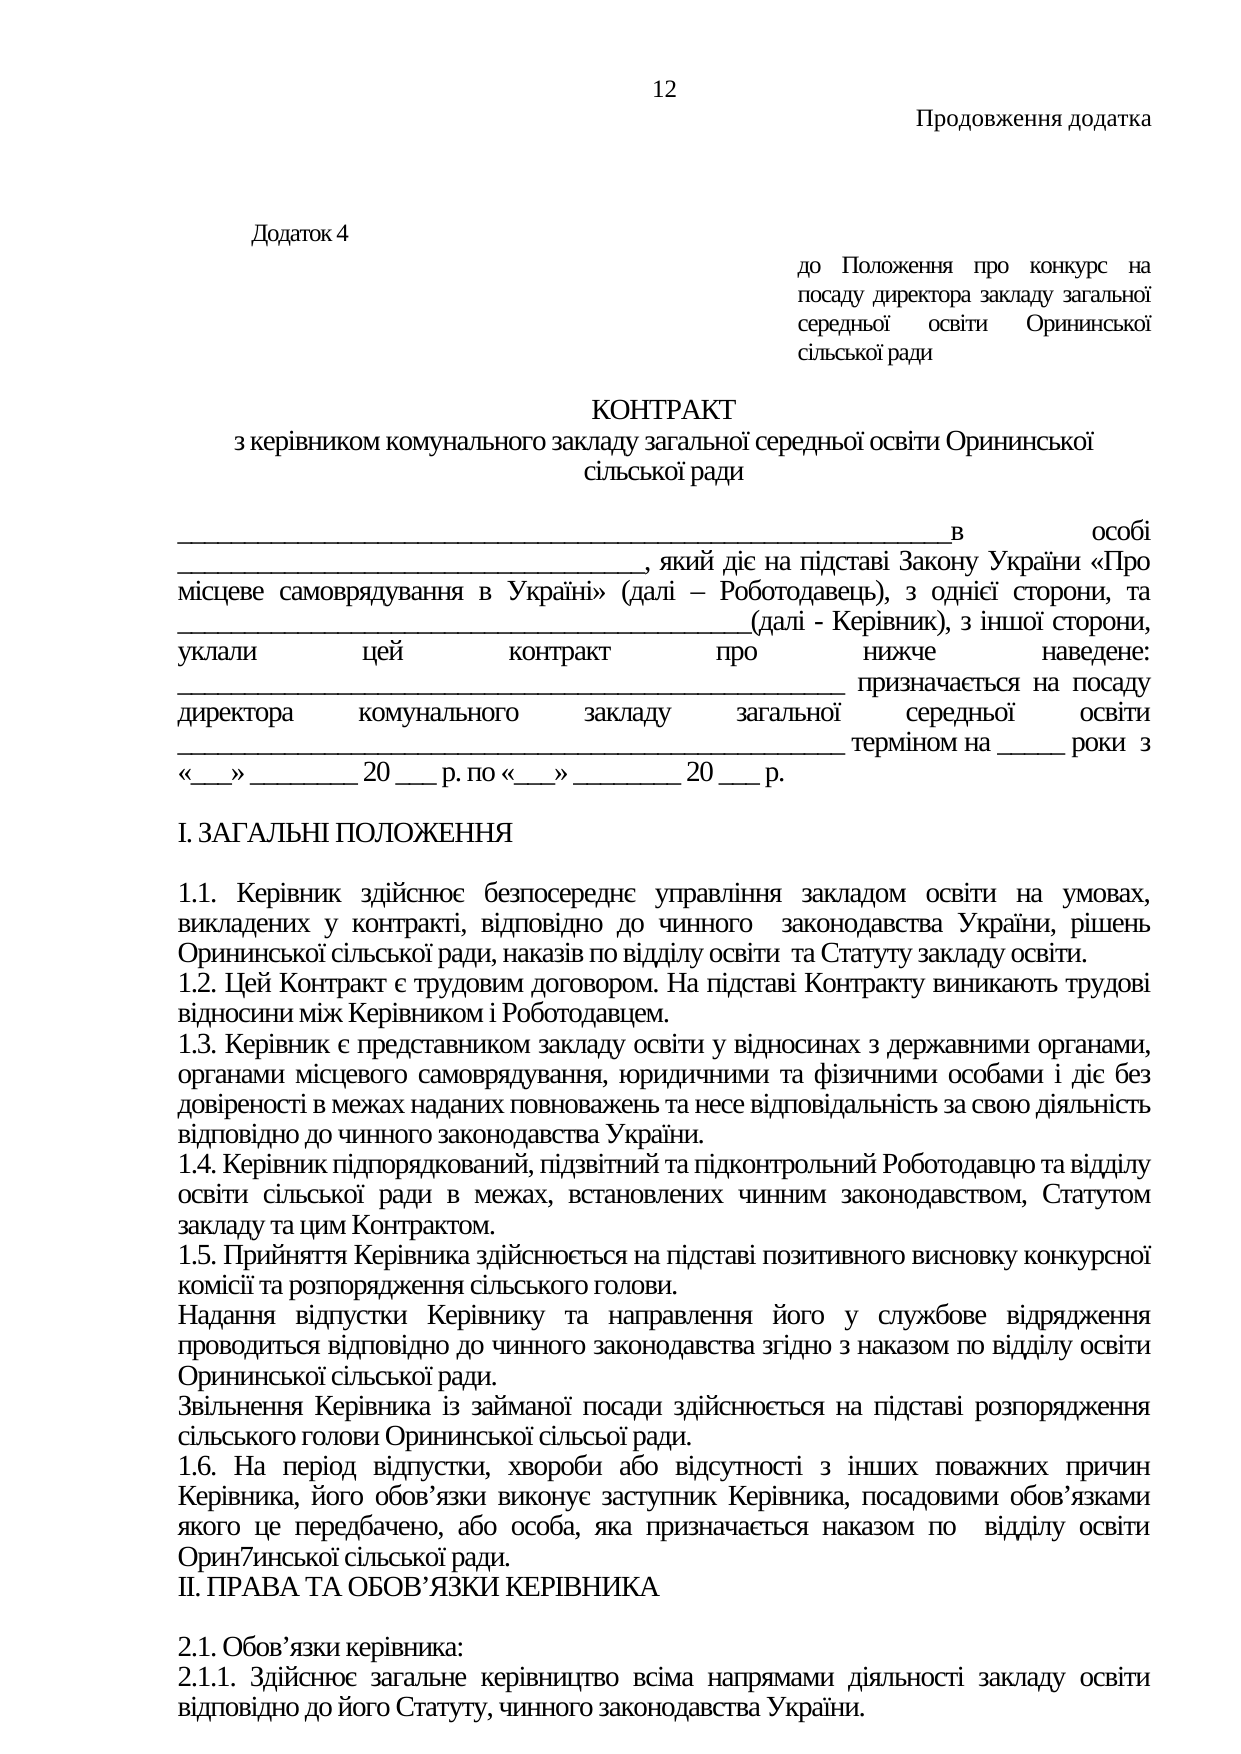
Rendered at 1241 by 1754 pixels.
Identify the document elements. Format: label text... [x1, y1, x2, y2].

text Надання відпустки Керівнику та направлення його у службове відрядження проводиться відповідно до чинного законодавства згідно з наказом по відділу освіти Орининської сільської ради. [177, 1301, 1152, 1391]
text 2.1.1. Здійснює загальне керівництво всіма напрямами діяльності закладу освіти відповідно до його Статуту, чинного законодавства України. [177, 1662, 1152, 1723]
text І. ЗАГАЛЬНІ ПОЛОЖЕННЯ [177, 818, 1152, 848]
text до Положення про конкурс на посаду директора закладу загальної середньої освіти Орининської сільської ради [797, 251, 1152, 366]
text ІІ. ПРАВА ТА ОБОВ’ЯЗКИ КЕРІВНИКА [177, 1572, 1152, 1602]
text 1.5. Прийняття Керівника здійснюється на підставі позитивного висновку конкурсної комісії та розпорядження сільського голови. [177, 1240, 1152, 1301]
text Додаток 4 [177, 218, 1152, 246]
text 2.1. Обов’язки керівника: [177, 1632, 1152, 1662]
text сільської ради [177, 456, 1152, 486]
text 1.1. Керівник здійснює безпосереднє управління закладом освіти на умовах, викладених у контракті, відповідно до чинного законодавства України, рішень Орининської сільської ради, наказів по відділу освіти та Статуту закладу освіти. [177, 878, 1152, 969]
text КОНТРАКТ [177, 396, 1152, 426]
text 1.2. Цей Контракт є трудовим договором. На підставі Контракту виникають трудові відносини між Керівником і Роботодавцем. [177, 969, 1152, 1029]
text з керівником комунального закладу загальної середньої освіти Орининської [177, 426, 1152, 456]
text __________________________________________________________в особі ___________________________________, який діє на підставі Закону України «Про місцеве самоврядування в Україні» (далі – Роботодавець), з однієї сторони, та ___________________________________________(далі - Керівник), з іншої сторони, уклали цей контракт про нижче наведене: __________________________________________________ призначається на посаду директора комунального закладу загальної середньої освіти __________________________________________________ терміном на _____ роки з «___» ________ 20 ___ р. по «___» ________ 20 ___ р. [177, 516, 1152, 788]
text 1.6. На період відпустки, хвороби або відсутності з інших поважних причин Керівника, його обов’язки виконує заступник Керівника, посадовими обов’язками якого це передбачено, або особа, яка призначається наказом по відділу освіти Орин7инської сільської ради. [177, 1451, 1152, 1572]
text 1.3. Керівник є представником закладу освіти у відносинах з державними органами, органами місцевого самоврядування, юридичними та фізичними особами і діє без довіреності в межах наданих повноважень та несе відповідальність за свою діяльність відповідно до чинного законодавства України. [177, 1029, 1152, 1150]
text 1.4. Керівник підпорядкований, підзвітний та підконтрольний Роботодавцю та відділу освіти сільської ради в межах, встановлених чинним законодавством, Статутом закладу та цим Контрактом. [177, 1150, 1152, 1240]
text Звільнення Керівника із займаної посади здійснюється на підставі розпорядження сільського голови Орининської сільсьої ради. [177, 1391, 1152, 1451]
